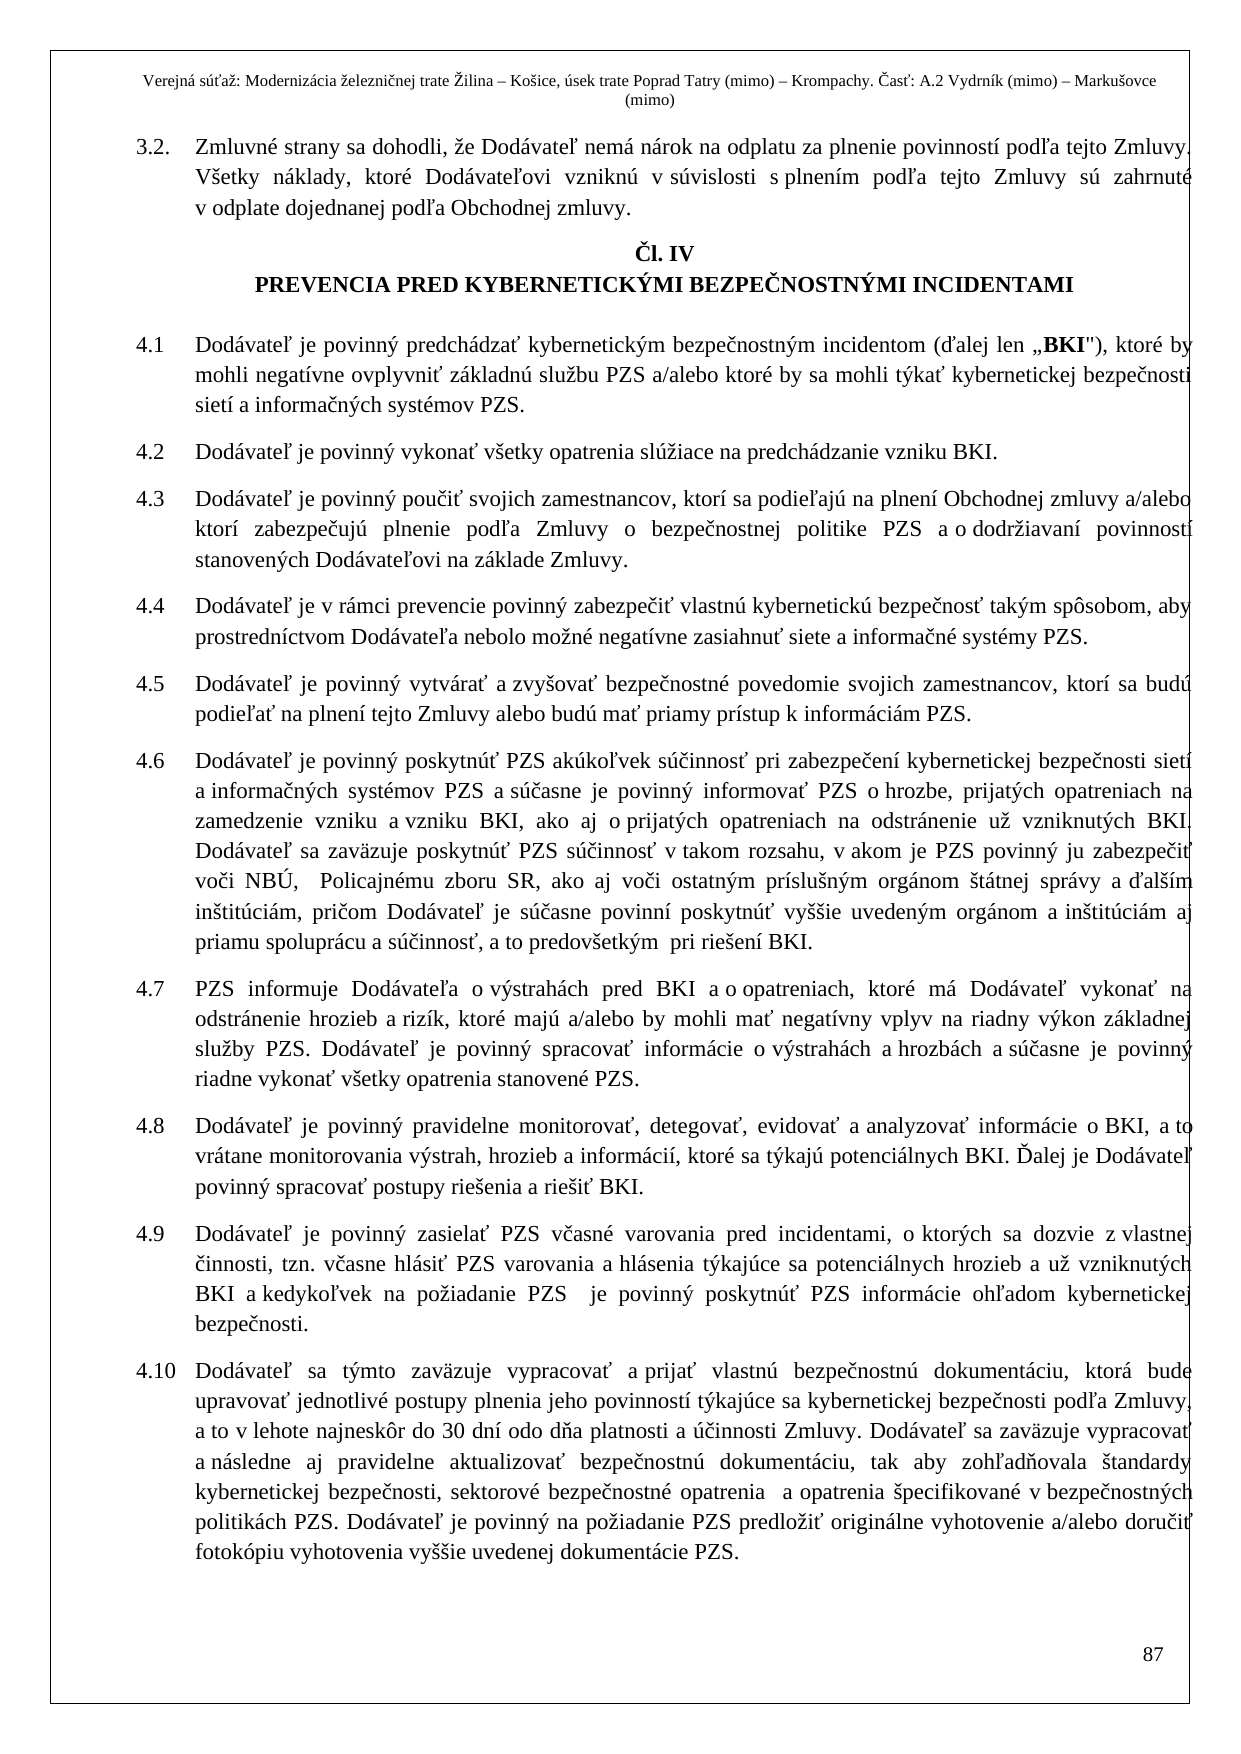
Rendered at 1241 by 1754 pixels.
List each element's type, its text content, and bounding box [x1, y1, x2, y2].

list PZS informuje Dodávateľa o výstrahách pred BKI a o opatreniach, ktoré má Dodávateľ vykonať na odstránenie hrozieb a rizík, ktoré majú a/alebo by mohli mať negatívny vplyv na riadny výkon základnej služby PZS. Dodávateľ je povinný spracovať informácie o výstrahách a hrozbách a súčasne je povinný riadne vykonať všetky opatrenia stanovené PZS. [136, 975, 1189, 1092]
list Dodávateľ je povinný predchádzať kybernetickým bezpečnostným incidentom (ďalej len „BKI"), ktoré by mohli negatívne ovplyvniť základnú službu PZS a/alebo ktoré by sa mohli týkať kybernetickej bezpečnosti sietí a informačných systémov PZS. [136, 331, 1189, 418]
list Zmluvné strany sa dohodli, že Dodávateľ nemá nárok na odplatu za plnenie povinností podľa tejto Zmluvy. Všetky náklady, ktoré Dodávateľovi vzniknú v súvislosti s plnením podľa tejto Zmluvy sú zahrnuté v odplate dojednanej podľa Obchodnej zmluvy. [136, 133, 1189, 220]
text Čl. IV [136, 240, 1189, 267]
text PREVENCIA PRED KYBERNETICKÝMI BEZPEČNOSTNÝMI INCIDENTAMI [136, 271, 1189, 297]
list Dodávateľ je povinný poskytnúť PZS akúkoľvek súčinnosť pri zabezpečení kybernetickej bezpečnosti sietí a informačných systémov PZS a súčasne je povinný informovať PZS o hrozbe, prijatých opatreniach na zamedzenie vzniku a vzniku BKI, ako aj o prijatých opatreniach na odstránenie už vzniknutých BKI. Dodávateľ sa zaväzuje poskytnúť PZS súčinnosť v takom rozsahu, v akom je PZS povinný ju zabezpečiť voči NBÚ, Policajnému zboru SR, ako aj voči ostatným príslušným orgánom štátnej správy a ďalším inštitúciám, pričom Dodávateľ je súčasne povinní poskytnúť vyššie uvedeným orgánom a inštitúciám aj priamu spoluprácu a súčinnosť, a to predovšetkým pri riešení BKI. [136, 747, 1189, 954]
list Dodávateľ je povinný zasielať PZS včasné varovania pred incidentami, o ktorých sa dozvie z vlastnej činnosti, tzn. včasne hlásiť PZS varovania a hlásenia týkajúce sa potenciálnych hrozieb a už vzniknutých BKI a kedykoľvek na požiadanie PZS je povinný poskytnúť PZS informácie ohľadom kybernetickej bezpečnosti. [136, 1219, 1189, 1337]
list Dodávateľ je povinný vytvárať a zvyšovať bezpečnostné povedomie svojich zamestnancov, ktorí sa budú podieľať na plnení tejto Zmluvy alebo budú mať priamy prístup k informáciám PZS. [136, 669, 1189, 726]
list Dodávateľ je povinný pravidelne monitorovať, detegovať, evidovať a analyzovať informácie o BKI, a to vrátane monitorovania výstrah, hrozieb a informácií, ktoré sa týkajú potenciálnych BKI. Ďalej je Dodávateľ povinný spracovať postupy riešenia a riešiť BKI. [136, 1112, 1189, 1199]
list Dodávateľ sa týmto zaväzuje vypracovať a prijať vlastnú bezpečnostnú dokumentáciu, ktorá bude upravovať jednotlivé postupy plnenia jeho povinností týkajúce sa kybernetickej bezpečnosti podľa Zmluvy, a to v lehote najneskôr do 30 dní odo dňa platnosti a účinnosti Zmluvy. Dodávateľ sa zaväzuje vypracovať a následne aj pravidelne aktualizovať bezpečnostnú dokumentáciu, tak aby zohľadňovala štandardy kybernetickej bezpečnosti, sektorové bezpečnostné opatrenia a opatrenia špecifikované v bezpečnostných politikách PZS. Dodávateľ je povinný na požiadanie PZS predložiť originálne vyhotovenie a/alebo doručiť fotokópiu vyhotovenia vyššie uvedenej dokumentácie PZS. [136, 1357, 1189, 1565]
list Dodávateľ je v rámci prevencie povinný zabezpečiť vlastnú kybernetickú bezpečnosť takým spôsobom, aby prostredníctvom Dodávateľa nebolo možné negatívne zasiahnuť siete a informačné systémy PZS. [136, 592, 1189, 649]
list Dodávateľ je povinný poučiť svojich zamestnancov, ktorí sa podieľajú na plnení Obchodnej zmluvy a/alebo ktorí zabezpečujú plnenie podľa Zmluvy o bezpečnostnej politike PZS a o dodržiavaní povinností stanovených Dodávateľovi na základe Zmluvy. [136, 485, 1189, 572]
list Dodávateľ je povinný vykonať všetky opatrenia slúžiace na predchádzanie vzniku BKI. [136, 438, 1189, 465]
